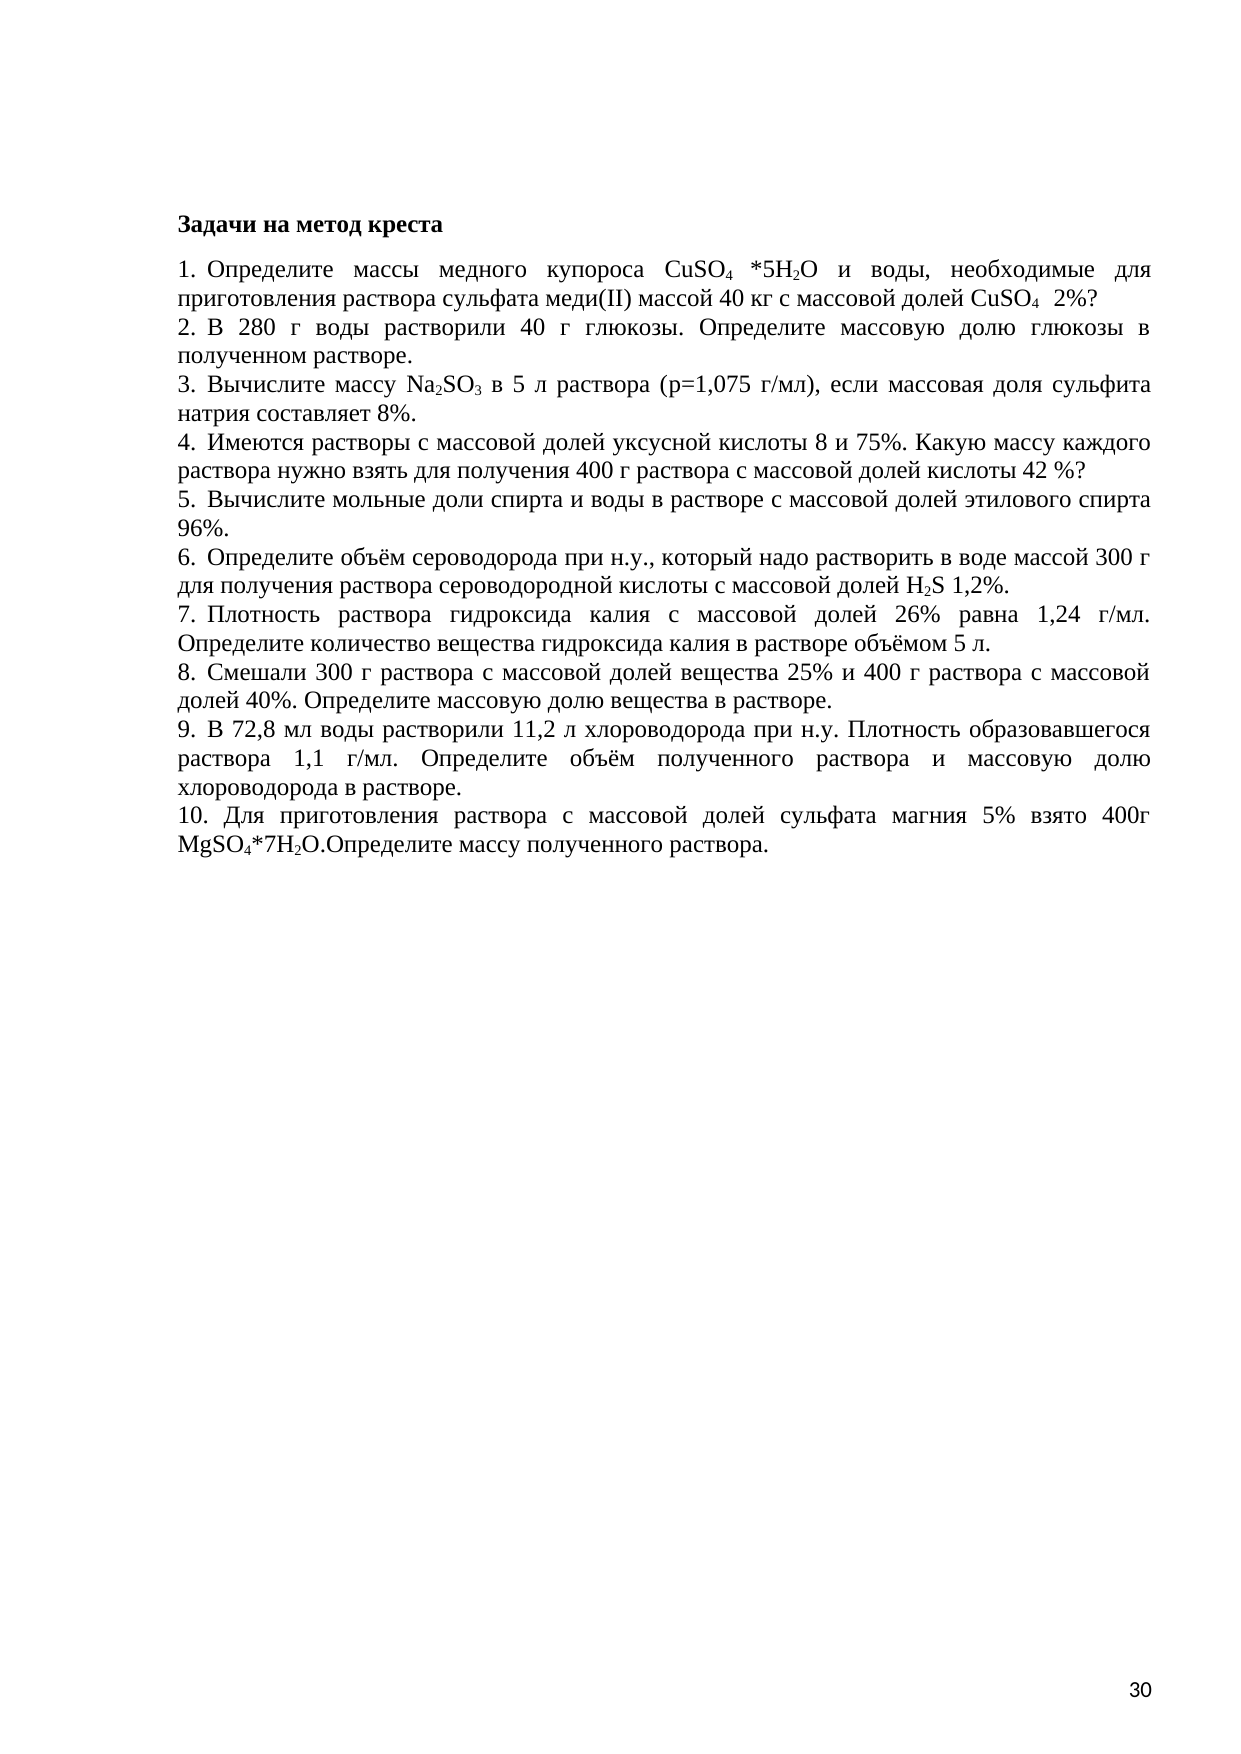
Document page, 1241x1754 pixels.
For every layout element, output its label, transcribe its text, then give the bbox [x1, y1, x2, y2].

list Имеются растворы с массовой долей уксусной кислоты 8 и 75%. Какую массу каждого раствора нужно взять для получения 400 г раствора с массовой долей кислоты 42 %? [177, 427, 1152, 484]
list Определите объём сероводорода при н.у., который надо растворить в воде массой 300 г для получения раствора сероводородной кислоты с массовой долей H2S 1,2%. [177, 542, 1152, 599]
list Вычислите мольные доли спирта и воды в растворе с массовой долей этилового спирта 96%. [177, 484, 1152, 542]
text 10. Для приготовления раствора с массовой долей сульфата магния 5% взято 400г MgSO4*7H2O.Определите массу полученного раствора. [177, 801, 1152, 858]
text Задачи на метод креста [177, 209, 1152, 238]
list Смешали 300 г раствора с массовой долей вещества 25% и 400 г раствора с массовой долей 40%. Определите массовую долю вещества в растворе. [177, 657, 1152, 714]
list В 280 г воды растворили 40 г глюкозы. Определите массовую долю глюкозы в полученном растворе. [177, 312, 1152, 369]
list В 72,8 мл воды растворили 11,2 л хлороводорода при н.у. Плотность образовавшегося раствора 1,1 г/мл. Определите объём полученного раствора и массовую долю хлороводорода в растворе. [177, 714, 1152, 801]
list Определите массы медного купороса CuSO4 *5H2O и воды, необходимые для приготовления раствора сульфата меди(II) массой 40 кг с массовой долей CuSO4 2%? [177, 254, 1152, 312]
list Вычислите массу Na2SO3 в 5 л раствора (p=1,075 г/мл), если массовая доля сульфита натрия составляет 8%. [177, 369, 1152, 427]
list Плотность раствора гидроксида калия с массовой долей 26% равна 1,24 г/мл. Определите количество вещества гидроксида калия в растворе объёмом 5 л. [177, 599, 1152, 657]
